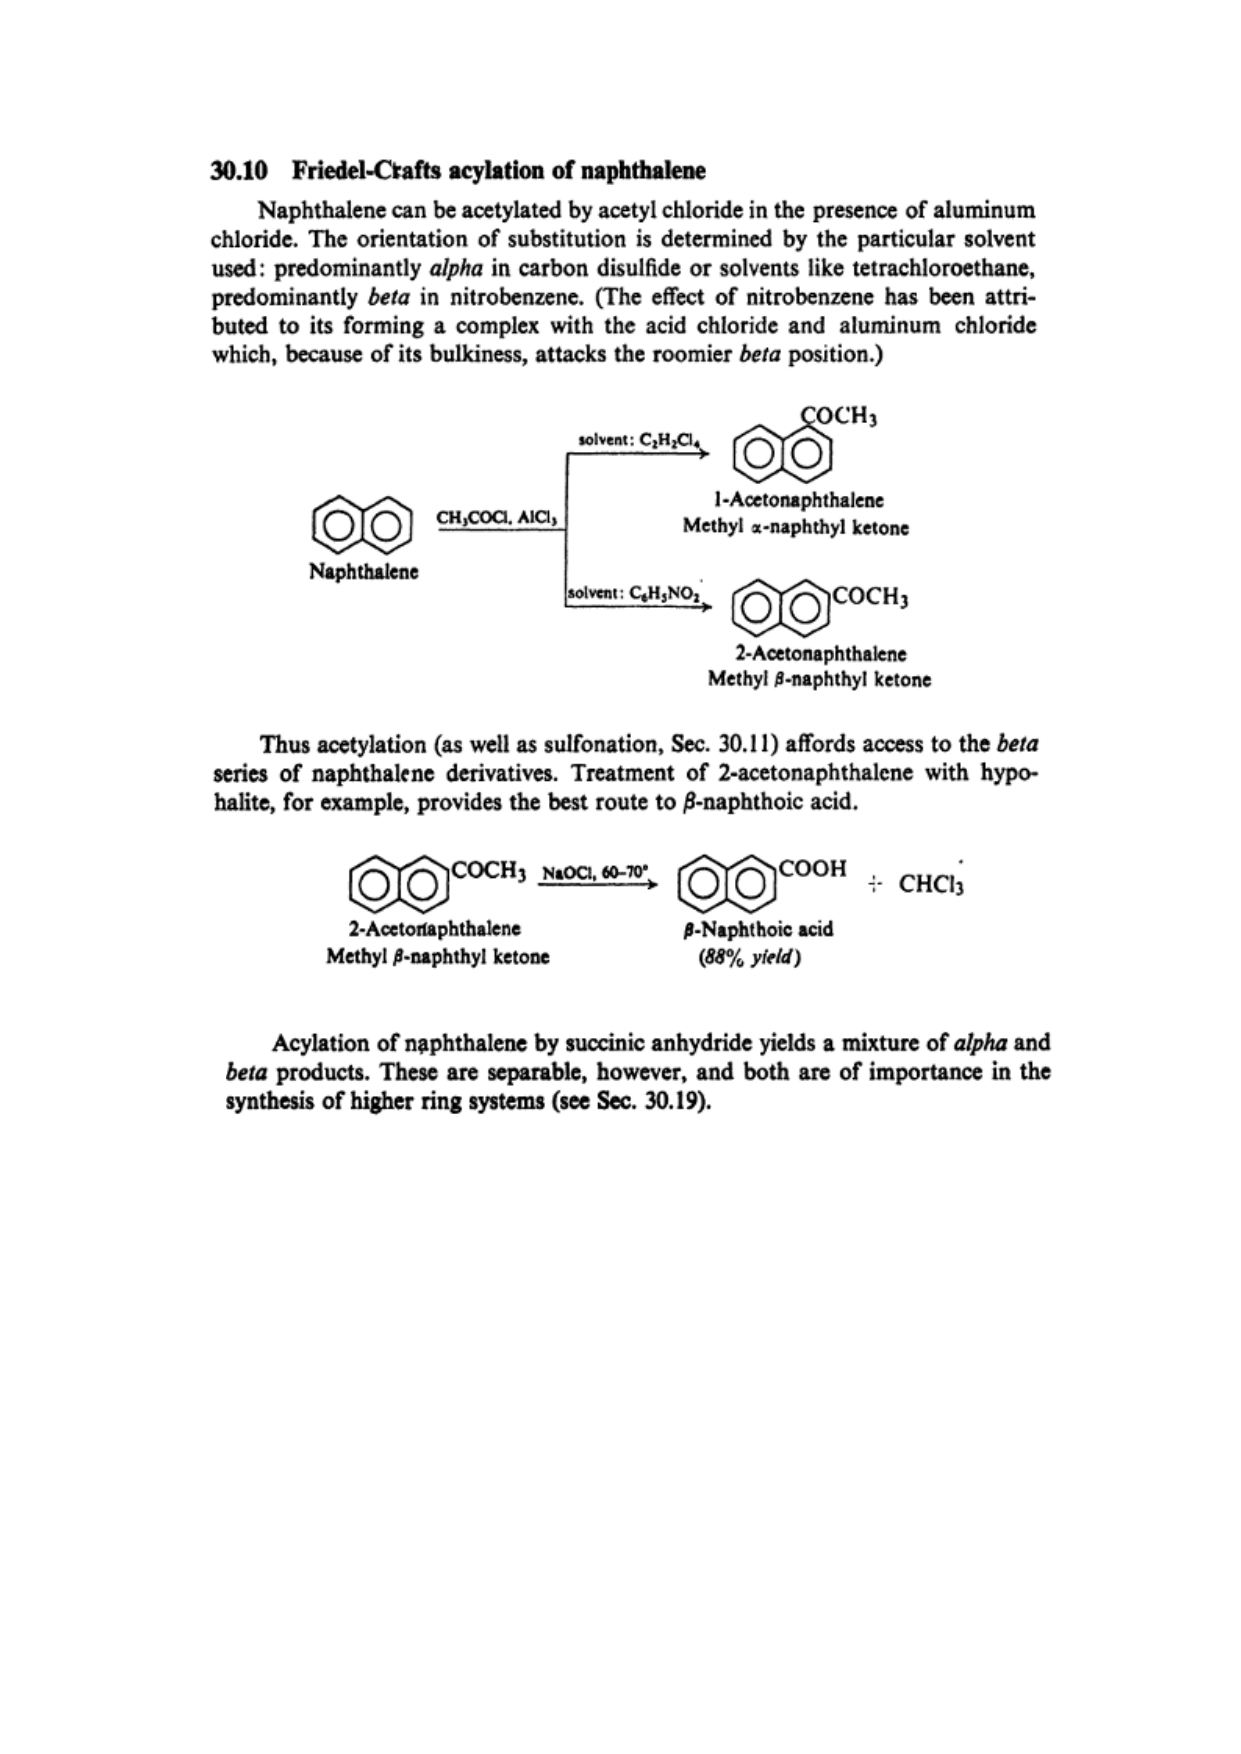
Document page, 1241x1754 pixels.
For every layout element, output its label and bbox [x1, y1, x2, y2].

picture [226, 833, 1053, 1125]
picture [190, 150, 1053, 830]
